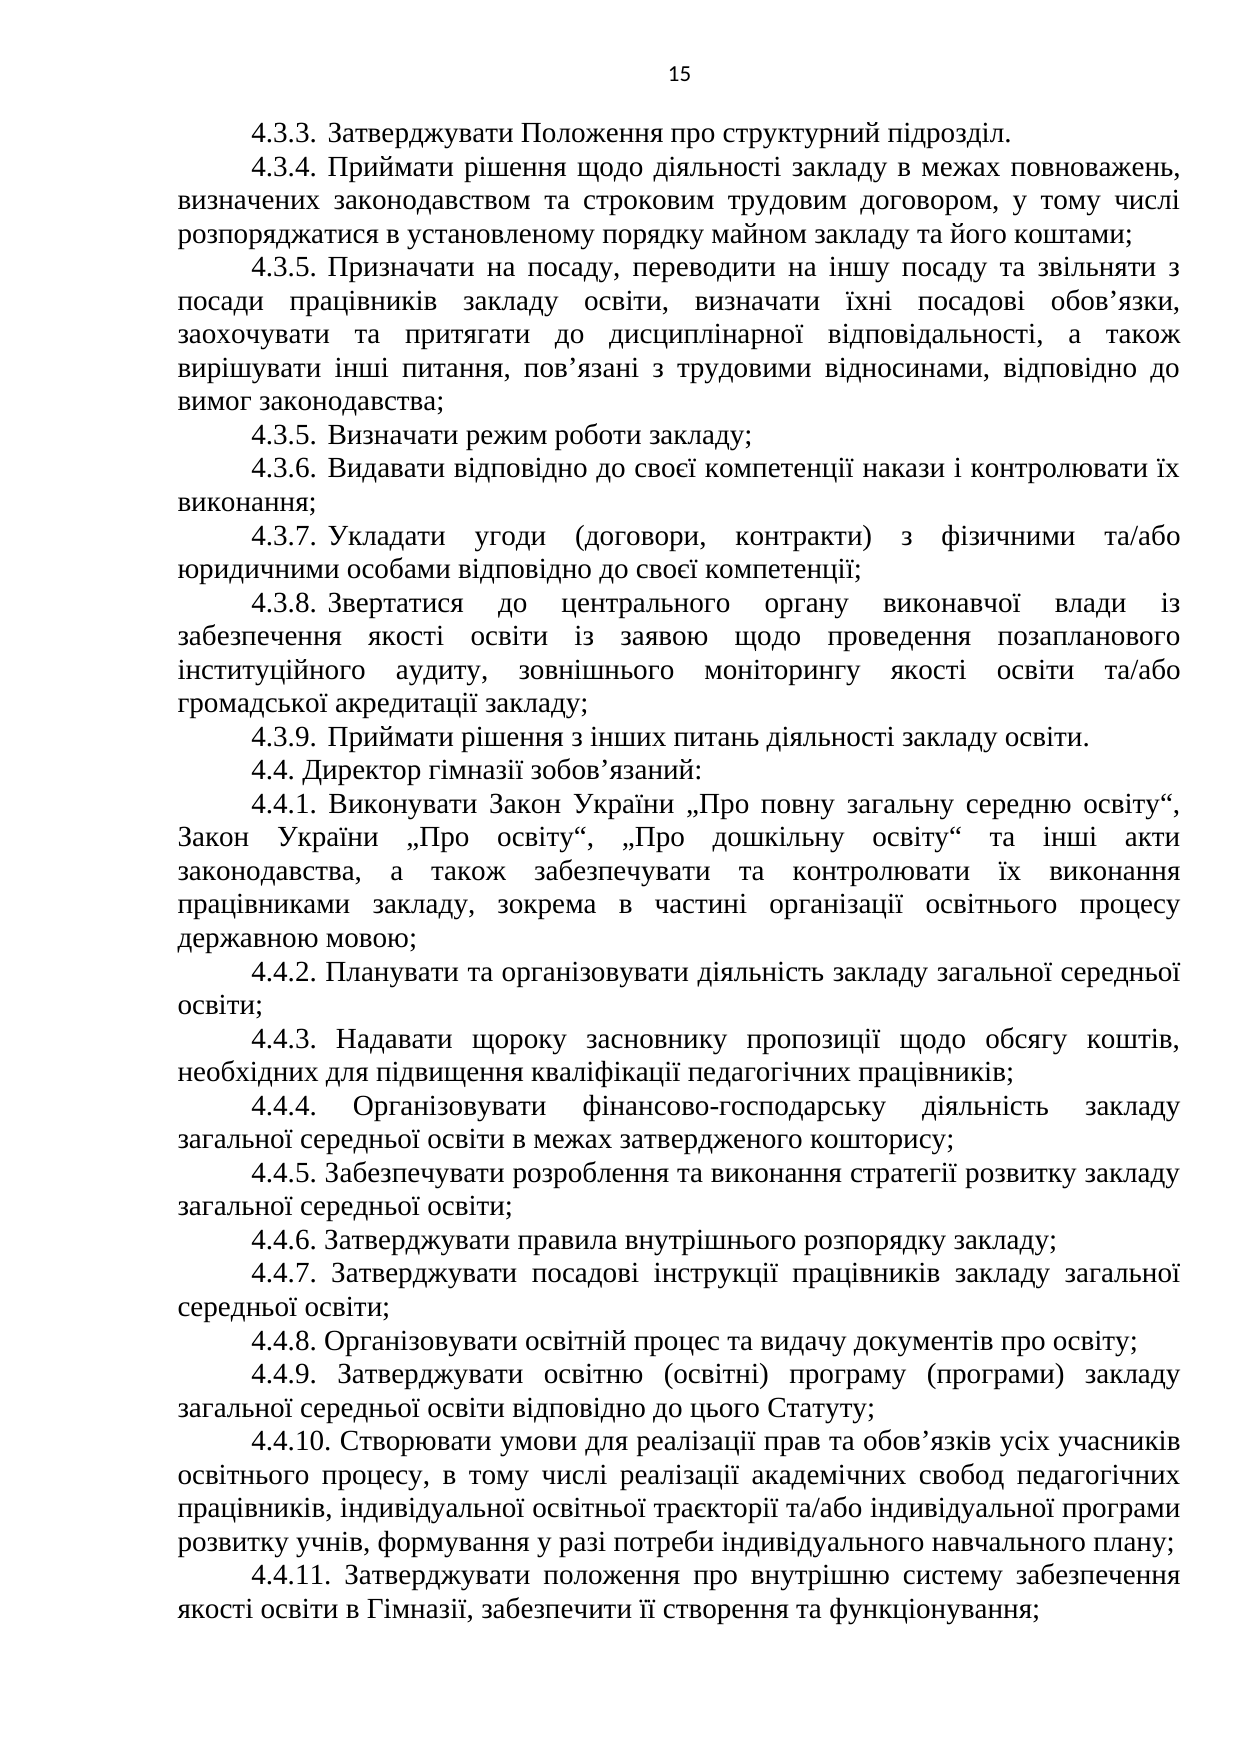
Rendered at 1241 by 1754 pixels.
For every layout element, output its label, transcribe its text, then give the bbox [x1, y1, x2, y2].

list Приймати рішення з інших питань діяльності закладу освіти. [177, 719, 1181, 752]
text 4.4.2. Планувати та організовувати діяльність закладу загальної середньої освіти; [177, 954, 1181, 1021]
text 4.4.3. Надавати щороку засновнику пропозиції щодо обсягу коштів, необхідних для підвищення кваліфікації педагогічних працівників; [177, 1021, 1181, 1088]
list Укладати угоди (договори, контракти) з фізичними та/або юридичними особами відповідно до своєї компетенції; [177, 518, 1181, 585]
list Видавати відповідно до своєї компетенції накази і контролювати їх виконання; [177, 451, 1181, 518]
text 4.4.1. Виконувати Закон України „Про повну загальну середню освіту“, Закон України „Про освіту“, „Про дошкільну освіту“ та інші акти законодавства, а також забезпечувати та контролювати їх виконання працівниками закладу, зокрема в частині організації освітнього процесу державною мовою; [177, 786, 1181, 954]
list Затверджувати Положення про структурний підрозділ. [177, 115, 1181, 149]
list Звертатися до центрального органу виконавчої влади із забезпечення якості освіти із заявою щодо проведення позапланового інституційного аудиту, зовнішнього моніторингу якості освіти та/або громадської акредитації закладу; [177, 585, 1181, 719]
list Визначати режим роботи закладу; [177, 417, 1181, 451]
text 4.4.9. Затверджувати освітню (освітні) програму (програми) закладу загальної середньої освіти відповідно до цього Статуту; [177, 1356, 1181, 1423]
text 4.4. Директор гімназії зобов’язаний: [177, 752, 1181, 786]
list Приймати рішення щодо діяльності закладу в межах повноважень, визначених законодавством та строковим трудовим договором, у тому числі розпоряджатися в установленому порядку майном закладу та його коштами; [177, 149, 1181, 249]
text 4.4.10. Створювати умови для реалізації прав та обов’язків усіх учасників освітнього процесу, в тому числі реалізації академічних свобод педагогічних працівників, індивідуальної освітньої траєкторії та/або індивідуальної програми розвитку учнів, формування у разі потреби індивідуального навчального плану; [177, 1423, 1181, 1557]
text 4.4.11. Затверджувати положення про внутрішню систему забезпечення якості освіти в Гімназії, забезпечити її створення та функціонування; [177, 1557, 1181, 1624]
list Призначати на посаду, переводити на іншу посаду та звільняти з посади працівників закладу освіти, визначати їхні посадові обов’язки, заохочувати та притягати до дисциплінарної відповідальності, а також вирішувати інші питання, пов’язані з трудовими відносинами, відповідно до вимог законодавства; [177, 249, 1181, 417]
text 4.4.7. Затверджувати посадові інструкції працівників закладу загальної середньої освіти; [177, 1256, 1181, 1323]
text 4.4.6. Затверджувати правила внутрішнього розпорядку закладу; [177, 1222, 1181, 1256]
text 4.4.4. Організовувати фінансово-господарську діяльність закладу загальної середньої освіти в межах затвердженого кошторису; [177, 1088, 1181, 1155]
text 4.4.5. Забезпечувати розроблення та виконання стратегії розвитку закладу загальної середньої освіти; [177, 1155, 1181, 1222]
text 4.4.8. Організовувати освітній процес та видачу документів про освіту; [177, 1323, 1181, 1356]
